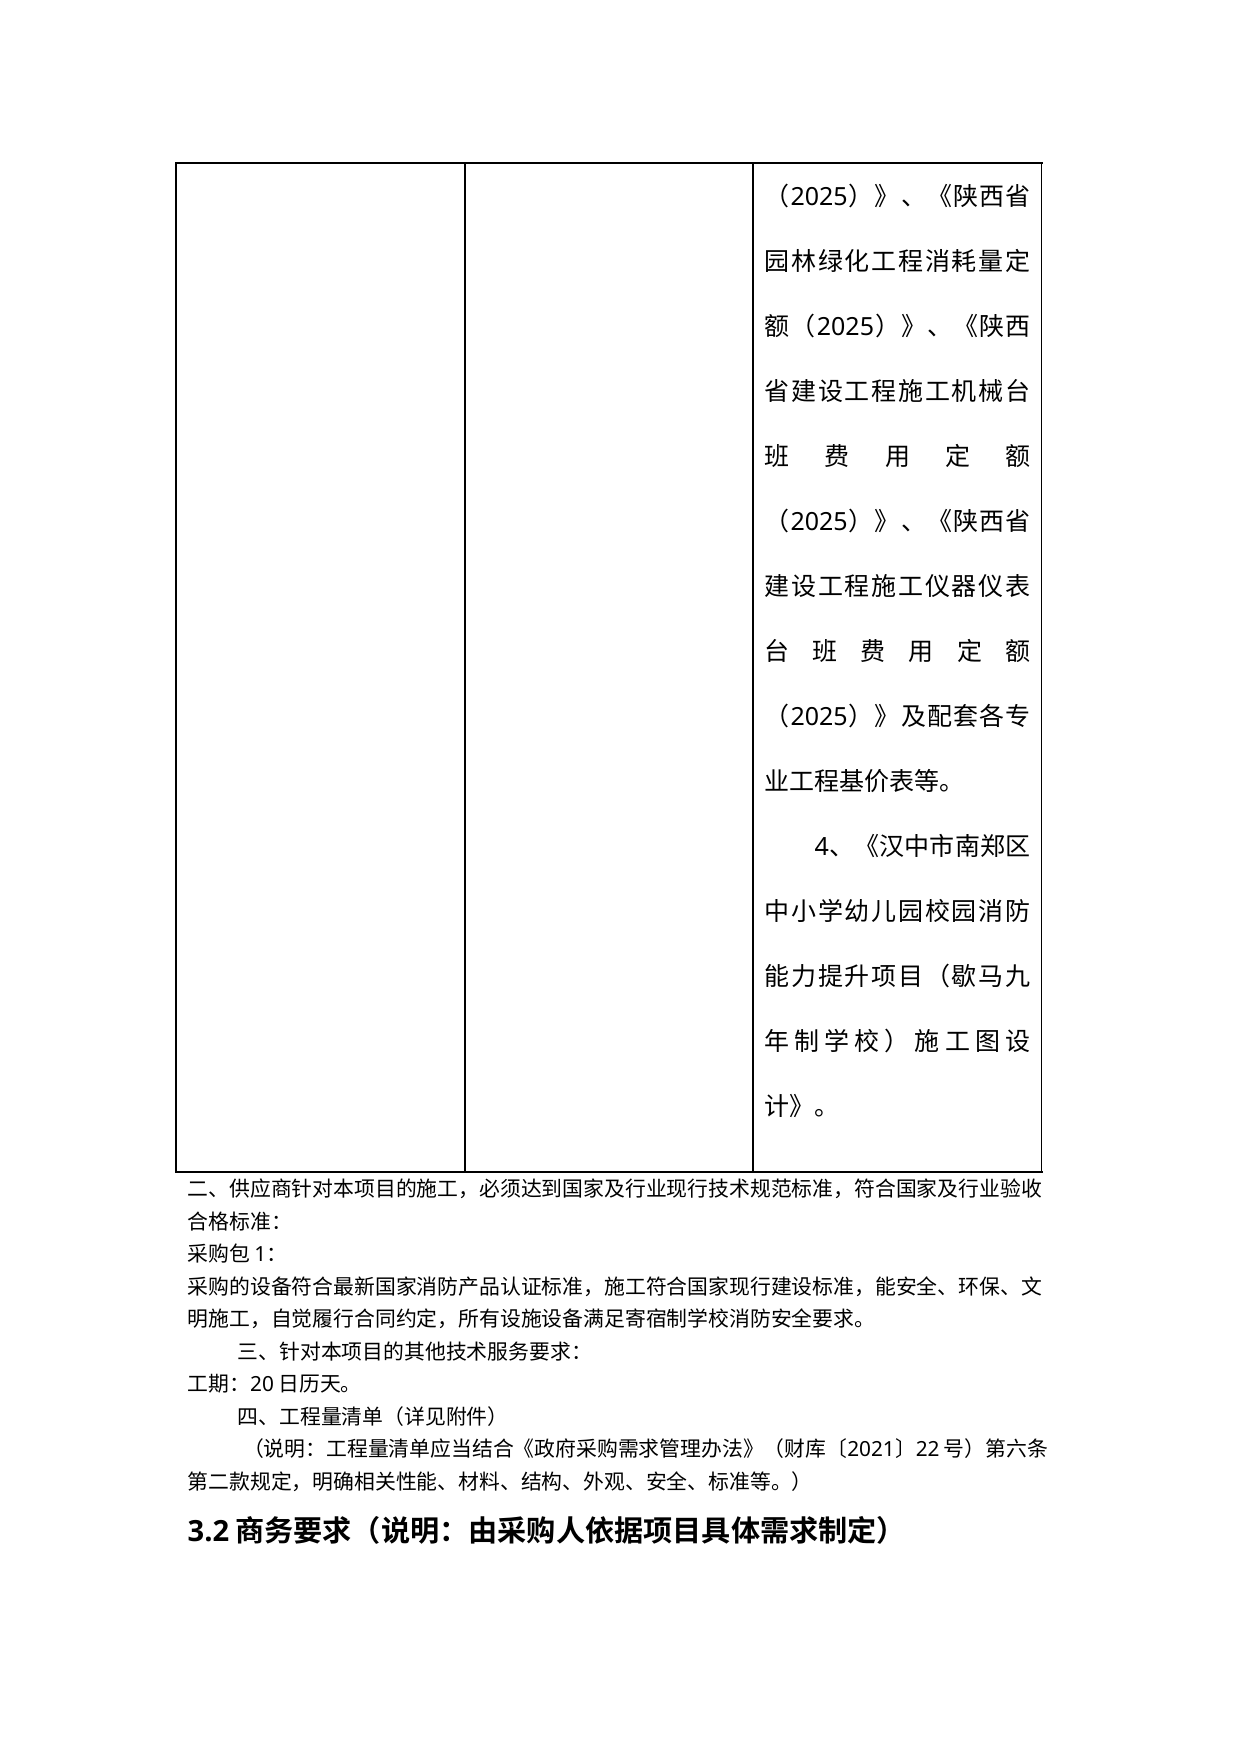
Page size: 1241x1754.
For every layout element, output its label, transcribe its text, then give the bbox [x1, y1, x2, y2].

text 采购的设备符合最新国家消防产品认证标准，施工符合国家现行建设标准，能安全、环保、文明施工，自觉履行合同约定，所有设施设备满足寄宿制学校消防安全要求。 [187, 1270, 1053, 1335]
text （说明：工程量清单应当结合《政府采购需求管理办法》（财库〔2021〕22号）第六条第二款规定，明确相关性能、材料、结构、外观、安全、标准等。） [187, 1433, 1053, 1498]
table_cell ★ [466, 164, 752, 1171]
table_cell 1 [177, 164, 464, 1171]
text 工期：20日历天。 [187, 1368, 1053, 1400]
text 三、针对本项目的其他技术服务要求： [187, 1335, 1053, 1368]
text 3.2商务要求（说明：由采购人依据项目具体需求制定） [187, 1498, 1053, 1563]
text 四、工程量清单（详见附件） [187, 1400, 1053, 1433]
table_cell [754, 164, 1041, 1171]
text 采购包1： [187, 1238, 1053, 1270]
text 二、供应商针对本项目的施工，必须达到国家及行业现行技术规范标准，符合国家及行业验收合格标准： [187, 1173, 1053, 1238]
